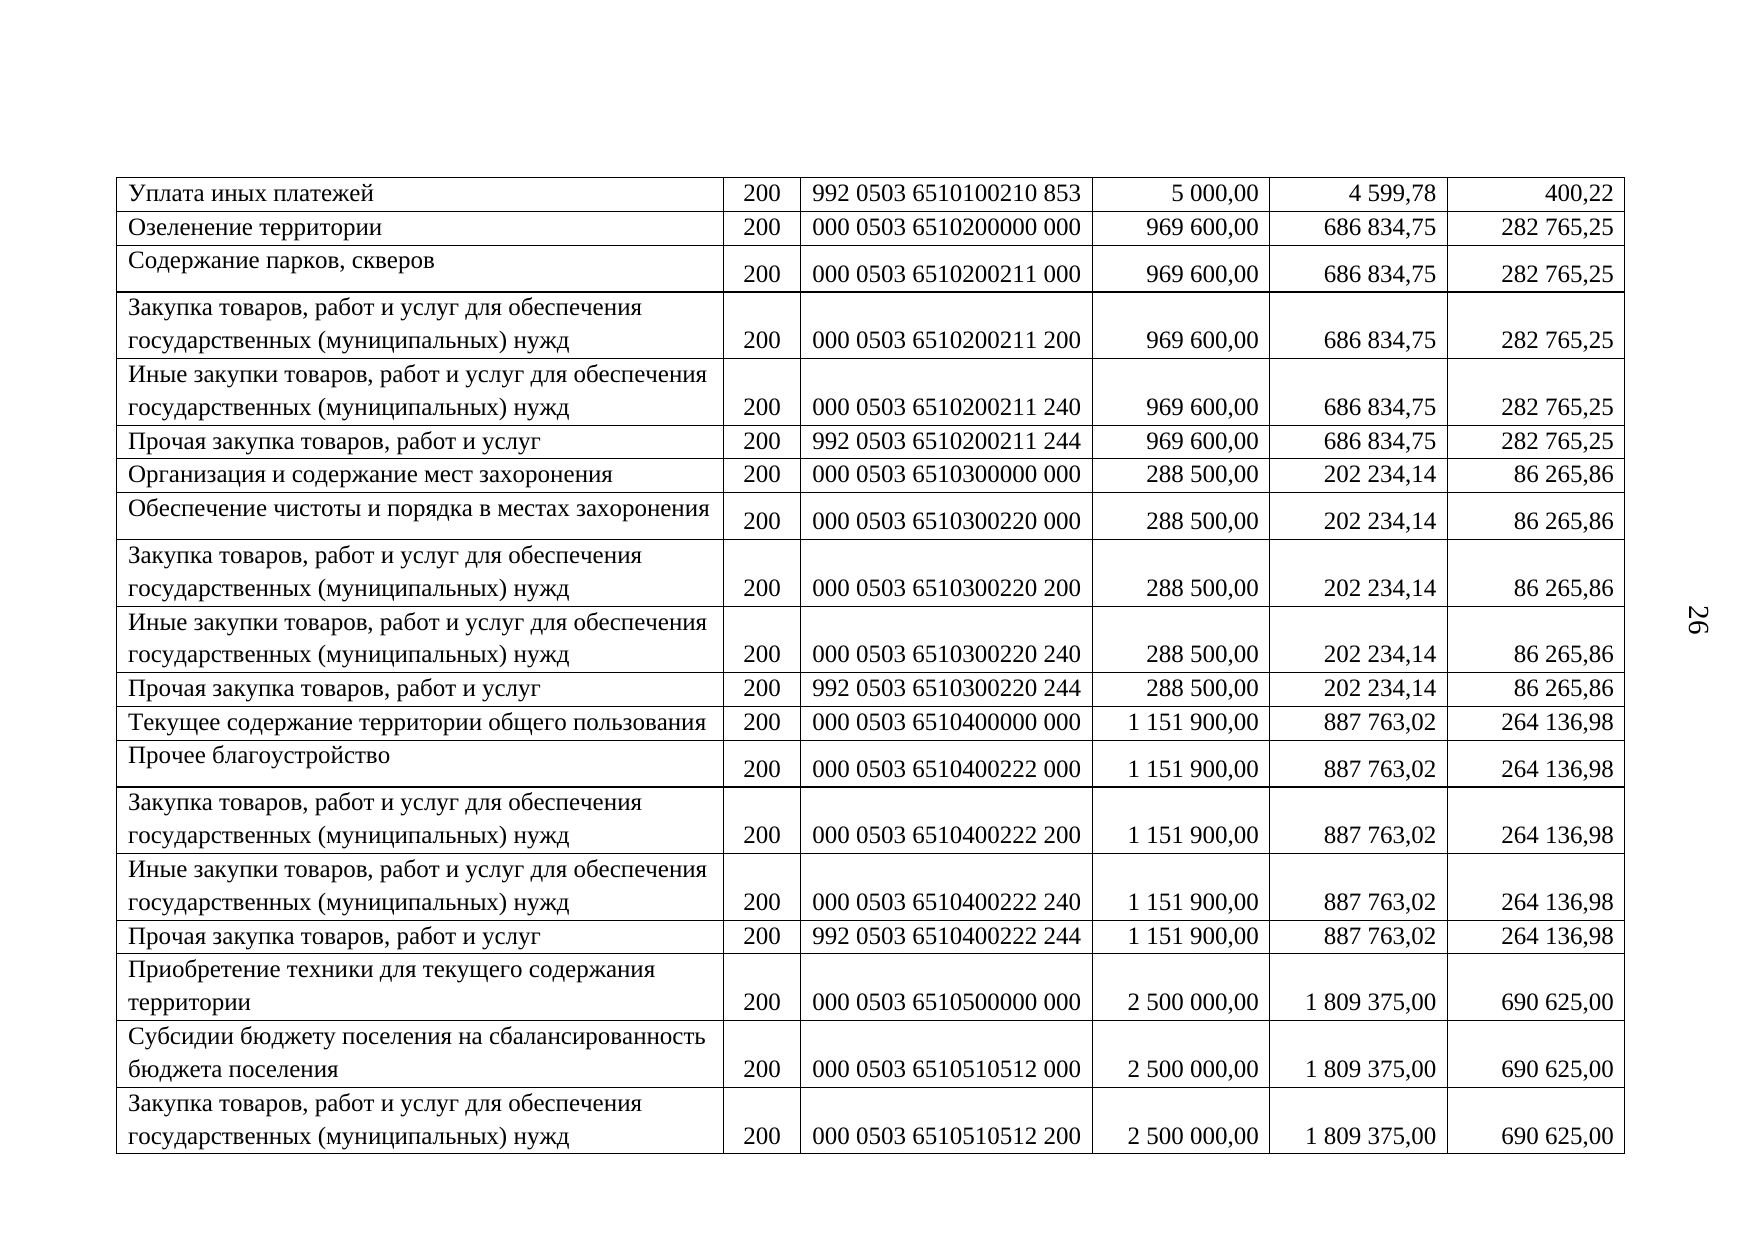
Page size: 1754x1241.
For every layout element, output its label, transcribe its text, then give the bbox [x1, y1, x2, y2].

table_cell 200 [724, 673, 800, 706]
table_cell 2 500 000,00 [1093, 954, 1269, 1020]
table_cell 000 0503 6510200211 000 [801, 246, 1092, 291]
table_cell 000 0503 6510400222 240 [801, 854, 1092, 920]
table_cell 686 834,75 [1270, 359, 1447, 425]
table_cell 200 [724, 459, 800, 492]
table_cell 86 265,86 [1448, 540, 1624, 606]
table_cell 200 [724, 854, 800, 920]
table_cell Текущее содержание территории общего пользования [117, 707, 723, 739]
table_cell 992 0503 6510200211 244 [801, 426, 1092, 458]
table_cell 000 0503 6510500000 000 [801, 954, 1092, 1020]
table_cell 1 809 375,00 [1270, 954, 1447, 1020]
table_cell Прочая закупка товаров, работ и услуг [117, 426, 723, 458]
table_cell 1 151 900,00 [1093, 854, 1269, 920]
table_cell Содержание парков, скверов [117, 246, 723, 291]
table_cell 2 500 000,00 [1093, 1088, 1269, 1153]
table_cell 1 151 900,00 [1093, 741, 1269, 786]
table_cell 288 500,00 [1093, 459, 1269, 492]
table_cell 887 763,02 [1270, 921, 1447, 953]
table_cell 200 [724, 246, 800, 291]
table_cell 000 0503 6510510512 200 [801, 1088, 1092, 1153]
table_cell 686 834,75 [1270, 246, 1447, 291]
table_cell Иные закупки товаров, работ и услуг для обеспечения государственных (муниципальных) нужд [117, 607, 723, 672]
table_cell 000 0503 6510300220 200 [801, 540, 1092, 606]
table_cell Уплата иных платежей [117, 178, 723, 211]
table_cell 400,22 [1448, 178, 1624, 211]
table_cell 200 [724, 493, 800, 539]
table_cell 000 0503 6510200211 200 [801, 293, 1092, 358]
table_cell Обеспечение чистоты и порядка в местах захоронения [117, 493, 723, 539]
table_cell 992 0503 6510100210 853 [801, 178, 1092, 211]
table_cell Прочая закупка товаров, работ и услуг [117, 673, 723, 706]
table_cell 2 500 000,00 [1093, 1021, 1269, 1087]
table_cell 000 0503 6510200211 240 [801, 359, 1092, 425]
table_cell 1 151 900,00 [1093, 921, 1269, 953]
table_cell 5 000,00 [1093, 178, 1269, 211]
table_cell Закупка товаров, работ и услуг для обеспечения государственных (муниципальных) нужд [117, 540, 723, 606]
table_cell 992 0503 6510300220 244 [801, 673, 1092, 706]
table_cell 000 0503 6510400222 000 [801, 741, 1092, 786]
table_cell Иные закупки товаров, работ и услуг для обеспечения государственных (муниципальных) нужд [117, 854, 723, 920]
table_cell 282 765,25 [1448, 212, 1624, 244]
table_cell Прочая закупка товаров, работ и услуг [117, 921, 723, 953]
table_cell 200 [724, 741, 800, 786]
table_cell 200 [724, 293, 800, 358]
table_cell 202 234,14 [1270, 673, 1447, 706]
table_cell 1 809 375,00 [1270, 1021, 1447, 1087]
table_cell 264 136,98 [1448, 741, 1624, 786]
table_cell 000 0503 6510300000 000 [801, 459, 1092, 492]
table_cell 288 500,00 [1093, 673, 1269, 706]
table_cell 887 763,02 [1270, 854, 1447, 920]
table_cell 887 763,02 [1270, 741, 1447, 786]
table_cell 000 0503 6510200000 000 [801, 212, 1092, 244]
table_cell 200 [724, 540, 800, 606]
table_cell 887 763,02 [1270, 707, 1447, 739]
table_cell 264 136,98 [1448, 788, 1624, 853]
table_cell 282 765,25 [1448, 293, 1624, 358]
table_cell 282 765,25 [1448, 426, 1624, 458]
table_cell 1 809 375,00 [1270, 1088, 1447, 1153]
table_cell 969 600,00 [1093, 359, 1269, 425]
table_cell 690 625,00 [1448, 1021, 1624, 1087]
table_cell 200 [724, 954, 800, 1020]
table_cell 288 500,00 [1093, 540, 1269, 606]
table_cell 000 0503 6510400000 000 [801, 707, 1092, 739]
table_cell 200 [724, 178, 800, 211]
table_cell 000 0503 6510300220 000 [801, 493, 1092, 539]
table_cell Закупка товаров, работ и услуг для обеспечения государственных (муниципальных) нужд [117, 1088, 723, 1153]
table_cell 690 625,00 [1448, 954, 1624, 1020]
table_cell Приобретение техники для текущего содержания территории [117, 954, 723, 1020]
table_cell 200 [724, 1088, 800, 1153]
table_cell 4 599,78 [1270, 178, 1447, 211]
table_cell 288 500,00 [1093, 607, 1269, 672]
table_cell 264 136,98 [1448, 921, 1624, 953]
table_cell 200 [724, 212, 800, 244]
table_cell Иные закупки товаров, работ и услуг для обеспечения государственных (муниципальных) нужд [117, 359, 723, 425]
table_cell 686 834,75 [1270, 293, 1447, 358]
table_cell 202 234,14 [1270, 459, 1447, 492]
table_cell 969 600,00 [1093, 293, 1269, 358]
table_cell Прочее благоустройство [117, 741, 723, 786]
table_cell 992 0503 6510400222 244 [801, 921, 1092, 953]
table_cell 282 765,25 [1448, 246, 1624, 291]
table_cell 1 151 900,00 [1093, 707, 1269, 739]
table_cell 264 136,98 [1448, 854, 1624, 920]
table_cell Субсидии бюджету поселения на сбалансированность бюджета поселения [117, 1021, 723, 1087]
table_cell 690 625,00 [1448, 1088, 1624, 1153]
table_cell 86 265,86 [1448, 459, 1624, 492]
table_cell 887 763,02 [1270, 788, 1447, 853]
table_cell 200 [724, 707, 800, 739]
table_cell 969 600,00 [1093, 426, 1269, 458]
table_cell 200 [724, 921, 800, 953]
table_cell 969 600,00 [1093, 246, 1269, 291]
table_cell 202 234,14 [1270, 607, 1447, 672]
table_cell Озеленение территории [117, 212, 723, 244]
table_cell 1 151 900,00 [1093, 788, 1269, 853]
table_cell Организация и содержание мест захоронения [117, 459, 723, 492]
table_cell 264 136,98 [1448, 707, 1624, 739]
table_cell 000 0503 6510300220 240 [801, 607, 1092, 672]
table_cell 000 0503 6510400222 200 [801, 788, 1092, 853]
table_cell 969 600,00 [1093, 212, 1269, 244]
table_cell 686 834,75 [1270, 426, 1447, 458]
table_cell 86 265,86 [1448, 493, 1624, 539]
table_cell 200 [724, 607, 800, 672]
table_cell 200 [724, 426, 800, 458]
table_cell 200 [724, 1021, 800, 1087]
table_cell 200 [724, 359, 800, 425]
table_cell 86 265,86 [1448, 607, 1624, 672]
table_cell 288 500,00 [1093, 493, 1269, 539]
table_cell Закупка товаров, работ и услуг для обеспечения государственных (муниципальных) нужд [117, 788, 723, 853]
table_cell 000 0503 6510510512 000 [801, 1021, 1092, 1087]
table_cell 86 265,86 [1448, 673, 1624, 706]
table_cell 202 234,14 [1270, 493, 1447, 539]
table_cell Закупка товаров, работ и услуг для обеспечения государственных (муниципальных) нужд [117, 293, 723, 358]
table_cell 200 [724, 788, 800, 853]
table_cell 282 765,25 [1448, 359, 1624, 425]
table_cell 686 834,75 [1270, 212, 1447, 244]
table_cell 202 234,14 [1270, 540, 1447, 606]
